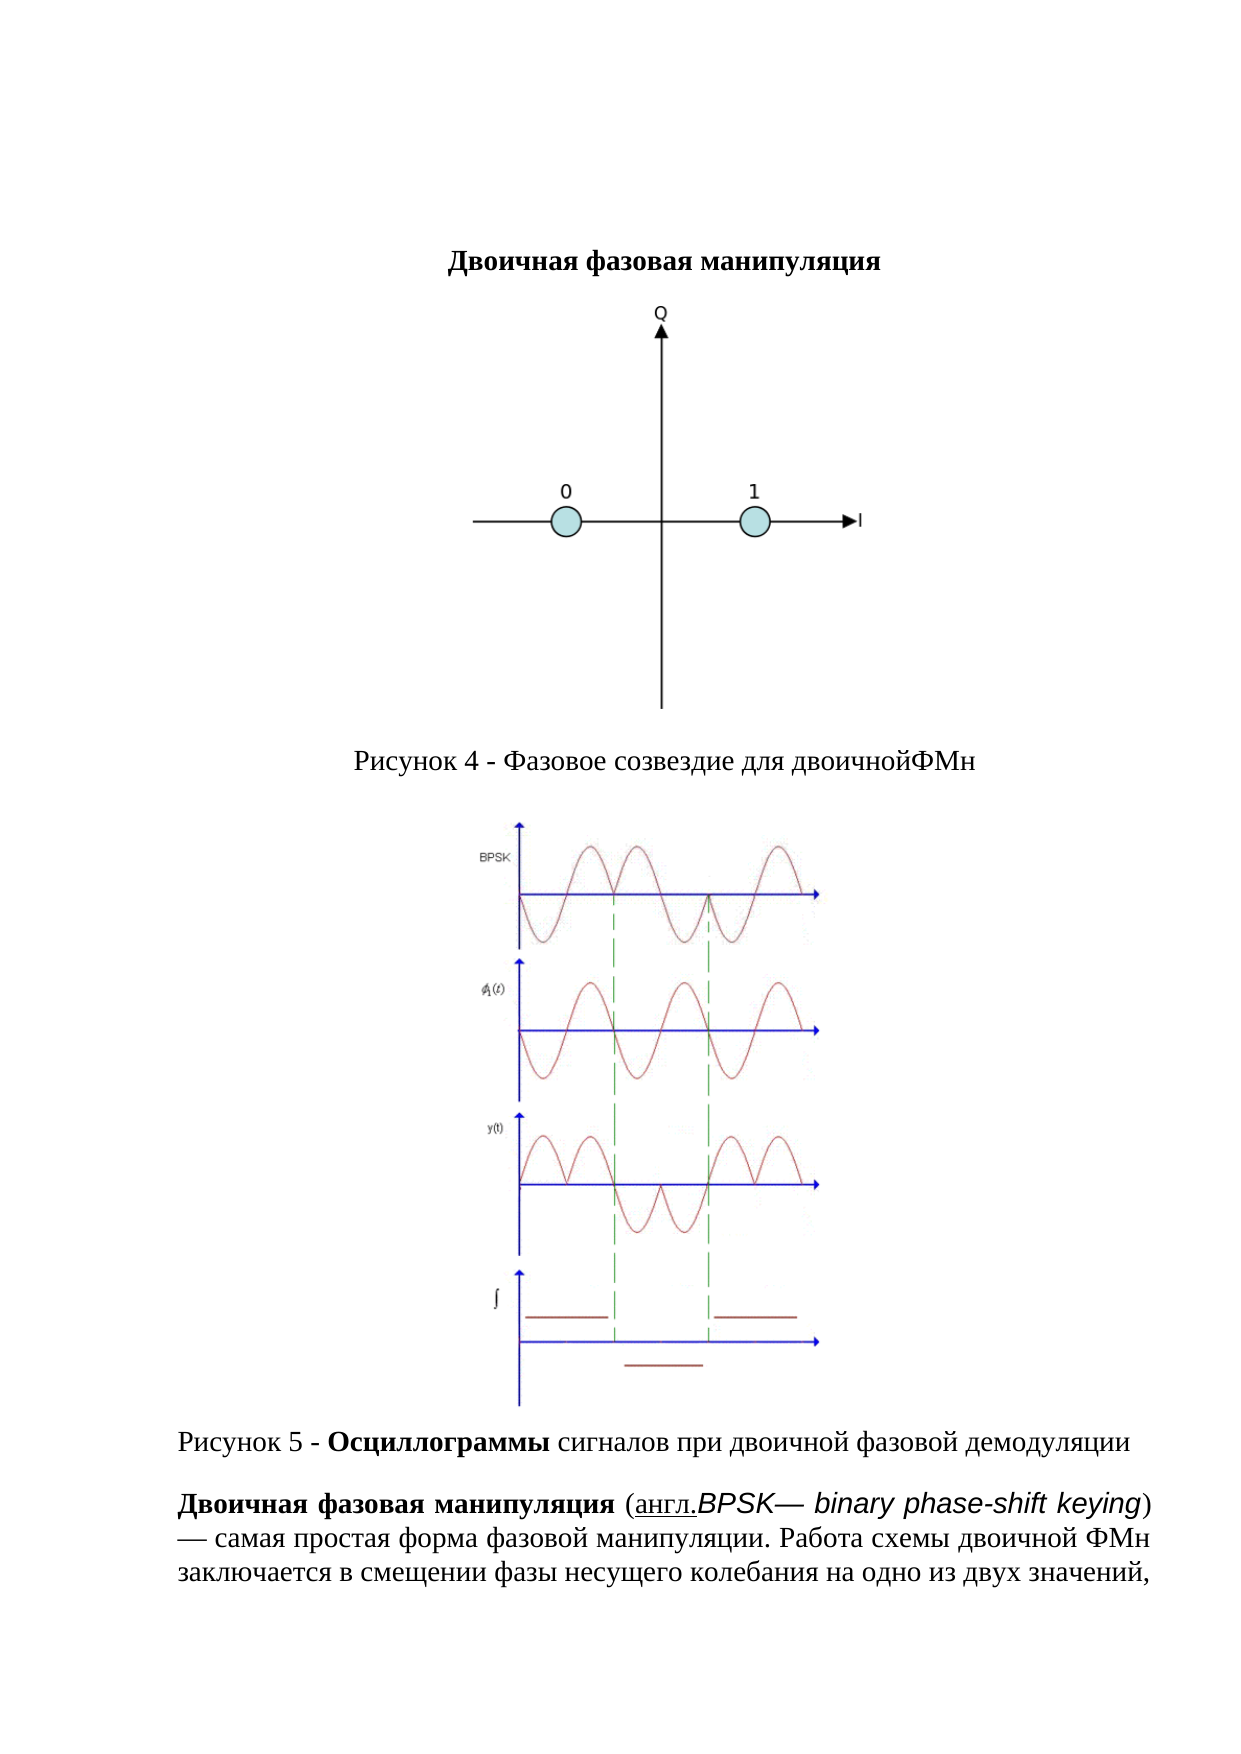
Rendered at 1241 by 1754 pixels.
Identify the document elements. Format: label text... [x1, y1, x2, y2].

text Двоичная фазовая манипуляция [177, 243, 1152, 277]
picture [472, 306, 864, 710]
text Рисунок 5 - Осциллограммы сигналов при двоичной фазовой демодуляции [177, 1424, 1152, 1457]
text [177, 1487, 1152, 1587]
text Рисунок 4 - Фазовое созвездие для двоичнойФМн [177, 743, 1152, 776]
picture [472, 810, 864, 1424]
